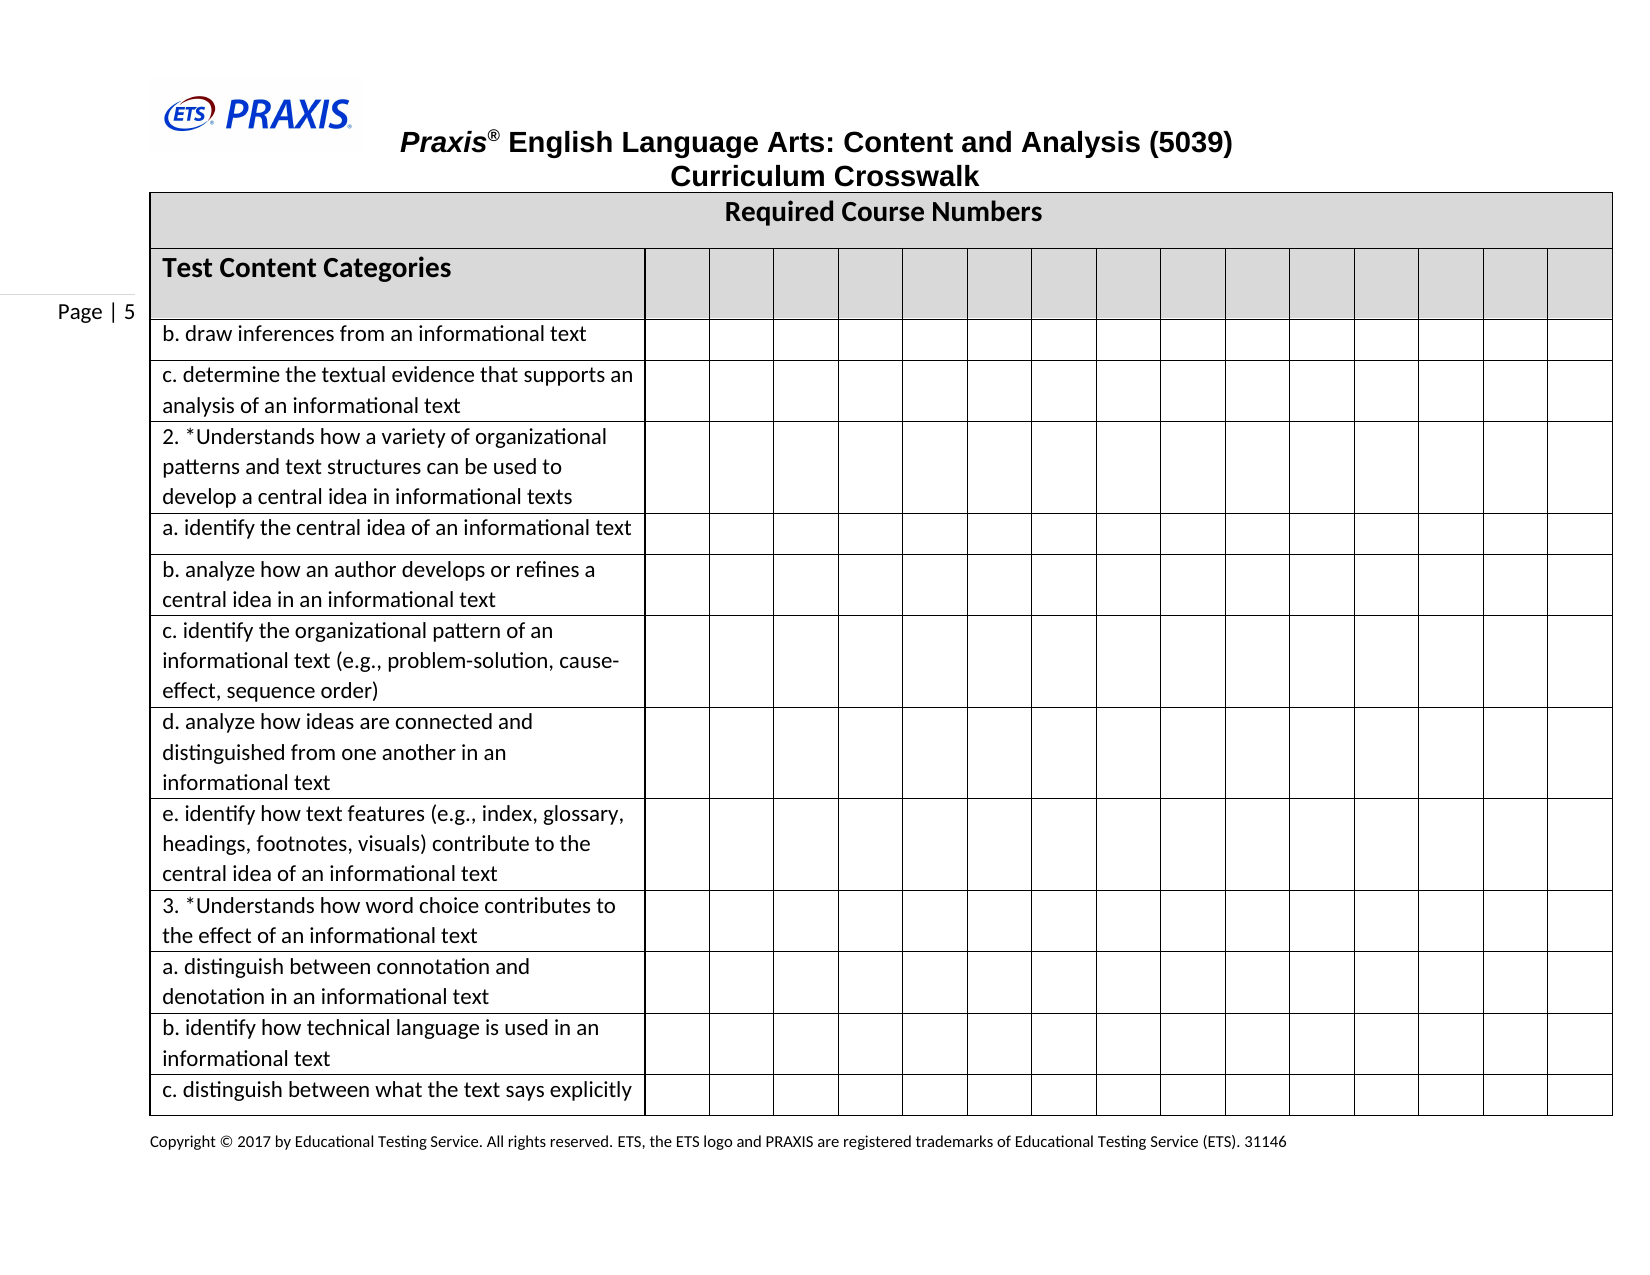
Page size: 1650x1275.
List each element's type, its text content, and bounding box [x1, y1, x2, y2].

table_cell [1484, 320, 1547, 359]
table_cell [1355, 1014, 1418, 1074]
table_cell [646, 361, 709, 421]
table_cell [774, 249, 838, 318]
table_cell [1161, 1014, 1225, 1074]
table_cell [646, 249, 709, 318]
table_cell [839, 1075, 902, 1115]
table_cell [1290, 891, 1354, 951]
table_cell a. distinguish between connotation and denotation in an informational text [151, 952, 644, 1012]
table_cell [1419, 1075, 1483, 1115]
table_cell [774, 1075, 838, 1115]
table_cell [1097, 422, 1160, 512]
table_cell [1484, 952, 1547, 1012]
table_cell [1548, 799, 1612, 890]
table_cell [1226, 799, 1289, 890]
table_cell [1097, 616, 1160, 707]
table_cell [1097, 799, 1160, 890]
table_cell [1548, 249, 1612, 318]
table_cell [1032, 616, 1096, 707]
table_cell [1161, 952, 1225, 1012]
table_cell [1355, 514, 1418, 554]
table_cell [710, 616, 773, 707]
table_cell [710, 891, 773, 951]
table_cell [1161, 555, 1225, 615]
table_cell [839, 616, 902, 707]
table_cell [968, 799, 1031, 890]
table_cell [1161, 1075, 1225, 1115]
table_cell [774, 1014, 838, 1074]
table_cell [1290, 361, 1354, 421]
table_cell [646, 891, 709, 951]
table_cell [1226, 1075, 1289, 1115]
table_cell [1548, 361, 1612, 421]
table_cell [1290, 708, 1354, 798]
table_cell [710, 555, 773, 615]
table_cell [774, 891, 838, 951]
table_cell [1290, 422, 1354, 512]
table_cell [903, 361, 967, 421]
table_cell [1290, 1075, 1354, 1115]
table_cell [968, 422, 1031, 512]
table_cell [903, 514, 967, 554]
table_cell [839, 361, 902, 421]
table_cell [1226, 249, 1289, 318]
table_cell [1290, 514, 1354, 554]
table_cell [839, 952, 902, 1012]
table_cell [1097, 249, 1160, 318]
table_cell [774, 361, 838, 421]
table_cell [903, 616, 967, 707]
table_cell [774, 422, 838, 512]
table_cell [1032, 320, 1096, 359]
table_cell [710, 361, 773, 421]
table_cell [1548, 555, 1612, 615]
table_cell [774, 320, 838, 359]
table_cell [710, 320, 773, 359]
table_cell c. distinguish between what the text says explicitly and what may be inferred from the text [151, 1075, 644, 1115]
table_cell [1355, 708, 1418, 798]
table_cell [1161, 249, 1225, 318]
table_cell c. identify the organizational pattern of an informational text (e.g., problem-solution, cause-effect, sequence order) [151, 616, 644, 707]
table_cell [1097, 361, 1160, 421]
table_cell [1226, 555, 1289, 615]
table_cell [1548, 708, 1612, 798]
table_cell [1419, 422, 1483, 512]
table_cell [839, 422, 902, 512]
table_cell [1548, 891, 1612, 951]
table_cell [646, 708, 709, 798]
table_cell [968, 320, 1031, 359]
table_cell [1161, 514, 1225, 554]
table_cell [1161, 799, 1225, 890]
table_cell [646, 555, 709, 615]
table_cell [1548, 514, 1612, 554]
table_cell [774, 616, 838, 707]
table_cell [1484, 1075, 1547, 1115]
table_cell [774, 799, 838, 890]
table_cell [1419, 555, 1483, 615]
table_cell [1355, 616, 1418, 707]
table_cell [774, 555, 838, 615]
table_cell [710, 708, 773, 798]
table_cell [1097, 708, 1160, 798]
table_cell [1161, 361, 1225, 421]
table_cell [710, 952, 773, 1012]
table_cell [1290, 616, 1354, 707]
table_cell [1355, 891, 1418, 951]
table_cell [1161, 320, 1225, 359]
table_cell [1032, 361, 1096, 421]
table_cell [1548, 1075, 1612, 1115]
table_cell [1226, 616, 1289, 707]
table_cell [1032, 1075, 1096, 1115]
table_cell 3. *Understands how word choice contributes to the effect of an informational text [151, 891, 644, 951]
table_cell [1419, 891, 1483, 951]
table_cell [1355, 799, 1418, 890]
table_cell [646, 616, 709, 707]
table_cell [1161, 422, 1225, 512]
table_cell [1484, 514, 1547, 554]
table_cell [903, 320, 967, 359]
table_cell [1226, 891, 1289, 951]
table_cell [968, 361, 1031, 421]
table_cell [968, 891, 1031, 951]
table_cell [646, 320, 709, 359]
table_cell [1097, 320, 1160, 359]
table_cell [1355, 952, 1418, 1012]
table_cell a. identify the central idea of an informational text [151, 514, 644, 554]
table_cell [968, 514, 1031, 554]
table_cell [839, 555, 902, 615]
table_cell [1548, 1014, 1612, 1074]
table_cell [839, 708, 902, 798]
table_cell [1484, 249, 1547, 318]
table_cell [1290, 555, 1354, 615]
table_cell [1419, 708, 1483, 798]
table_cell [903, 952, 967, 1012]
table_cell [1032, 952, 1096, 1012]
table_cell [1419, 952, 1483, 1012]
table_cell [1548, 320, 1612, 359]
table_cell [968, 952, 1031, 1012]
table_cell [1161, 708, 1225, 798]
table_cell [774, 514, 838, 554]
table_cell [1419, 361, 1483, 421]
table_cell [1032, 514, 1096, 554]
table_cell [710, 1014, 773, 1074]
table_cell [839, 1014, 902, 1074]
table_cell [1226, 422, 1289, 512]
table_cell [1097, 514, 1160, 554]
table_cell [646, 514, 709, 554]
table_cell [1419, 1014, 1483, 1074]
table_cell [1355, 320, 1418, 359]
table_cell [710, 249, 773, 318]
table_cell [1290, 320, 1354, 359]
table_cell [710, 1075, 773, 1115]
table_cell [1097, 1014, 1160, 1074]
table_cell [1290, 249, 1354, 318]
table_cell [1355, 422, 1418, 512]
table_cell [646, 1014, 709, 1074]
table_cell [1032, 422, 1096, 512]
table_cell Test Content Categories [151, 249, 644, 318]
table_header Required Course Numbers [151, 193, 1612, 248]
table_cell [710, 799, 773, 890]
table_cell [710, 422, 773, 512]
table_cell 2. *Understands how a variety of organizational patterns and text structures can be used to develop a central idea in informational texts [151, 422, 644, 512]
table_cell [1355, 361, 1418, 421]
table_cell [1290, 952, 1354, 1012]
table_cell [903, 249, 967, 318]
table_cell [839, 320, 902, 359]
table_cell [1484, 616, 1547, 707]
table_cell [1419, 799, 1483, 890]
table_cell [1226, 514, 1289, 554]
table_cell [1484, 361, 1547, 421]
table_cell [646, 422, 709, 512]
table_cell c. determine the textual evidence that supports an analysis of an informational text [151, 361, 644, 421]
table_cell [968, 1075, 1031, 1115]
table_cell [1484, 1014, 1547, 1074]
table_cell e. identify how text features (e.g., index, glossary, headings, footnotes, visuals) contribute to the central idea of an informational text [151, 799, 644, 890]
table_cell [903, 891, 967, 951]
table_cell [839, 799, 902, 890]
table_cell [1484, 891, 1547, 951]
table_cell [903, 708, 967, 798]
table_cell b. identify how technical language is used in an informational text [151, 1014, 644, 1074]
table_cell b. analyze how an author develops or refines a central idea in an informational text [151, 555, 644, 615]
table_cell [968, 708, 1031, 798]
table_cell [968, 616, 1031, 707]
table_cell [1484, 555, 1547, 615]
table_cell [903, 1014, 967, 1074]
table_cell b. draw inferences from an informational text [151, 320, 644, 359]
table_cell [1419, 320, 1483, 359]
table_cell [1032, 249, 1096, 318]
table_cell [839, 891, 902, 951]
table_cell d. analyze how ideas are connected and distinguished from one another in an informational text [151, 708, 644, 798]
table_cell [1032, 708, 1096, 798]
table_cell [1355, 555, 1418, 615]
table_cell [1548, 422, 1612, 512]
picture [150, 75, 364, 153]
table_cell [1226, 361, 1289, 421]
table_cell [903, 1075, 967, 1115]
table_cell [1548, 952, 1612, 1012]
table_cell [646, 952, 709, 1012]
table_cell [1484, 422, 1547, 512]
table_cell [1161, 616, 1225, 707]
table_cell [903, 799, 967, 890]
table_cell [1355, 249, 1418, 318]
table_cell [903, 555, 967, 615]
table_cell [1355, 1075, 1418, 1115]
table_cell [1419, 514, 1483, 554]
table_cell [839, 249, 902, 318]
table_cell [1419, 616, 1483, 707]
table_cell [839, 514, 902, 554]
table_cell [903, 422, 967, 512]
table_cell [1161, 891, 1225, 951]
table_cell [1032, 891, 1096, 951]
table_cell [1097, 1075, 1160, 1115]
table_cell [1097, 952, 1160, 1012]
table_cell [774, 952, 838, 1012]
table_cell [1226, 708, 1289, 798]
table_cell [774, 708, 838, 798]
table_cell [968, 555, 1031, 615]
table_cell [1548, 616, 1612, 707]
table_cell [1484, 708, 1547, 798]
table_cell [646, 1075, 709, 1115]
table_cell [1290, 799, 1354, 890]
table_cell [1290, 1014, 1354, 1074]
table_cell [646, 799, 709, 890]
table_cell [710, 514, 773, 554]
table_cell [1226, 952, 1289, 1012]
table_cell [1226, 1014, 1289, 1074]
table_cell [1032, 1014, 1096, 1074]
table_cell [968, 1014, 1031, 1074]
table_cell [1032, 799, 1096, 890]
table_cell [1484, 799, 1547, 890]
table_cell [1419, 249, 1483, 318]
table_cell [968, 249, 1031, 318]
table_cell [1097, 555, 1160, 615]
table_cell [1097, 891, 1160, 951]
table_cell [1226, 320, 1289, 359]
table_cell [1032, 555, 1096, 615]
